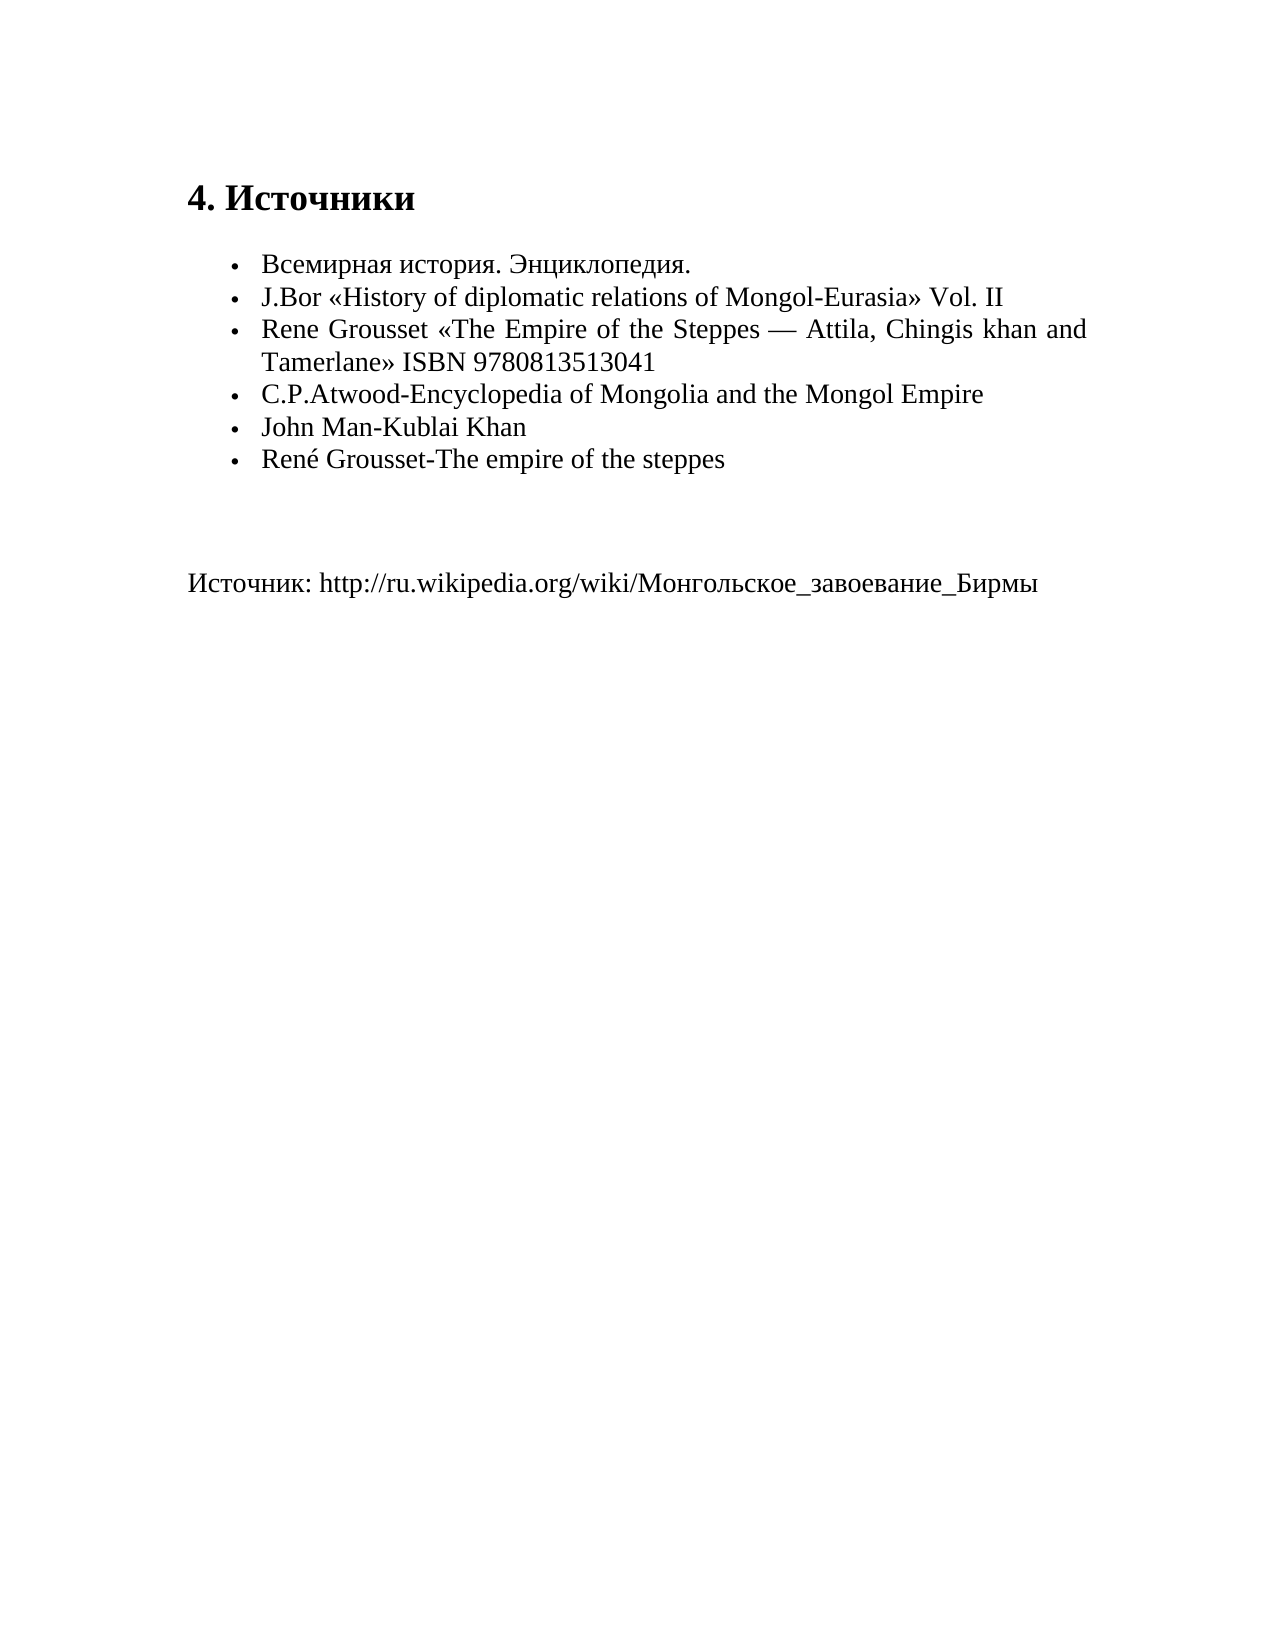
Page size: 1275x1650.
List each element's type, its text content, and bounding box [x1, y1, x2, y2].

text Источник: http://ru.wikipedia.org/wiki/Монгольское_завоевание_Бирмы [187, 566, 1087, 598]
list René Grousset-The empire of the steppes [232, 442, 1087, 474]
list Всемирная история. Энциклопедия. [232, 248, 1087, 280]
list 4. Источники [187, 175, 1087, 218]
list J.Bor «History of diplomatic relations of Mongol-Eurasia» Vol. II [232, 280, 1087, 312]
list John Man-Kublai Khan [232, 409, 1087, 442]
list C.P.Atwood-Encyclopedia of Mongolia and the Mongol Empire [232, 377, 1087, 409]
list Rene Grousset «The Empire of the Steppes — Attila, Chingis khan and Tamerlane» ISBN 9780813513041 [232, 312, 1087, 377]
